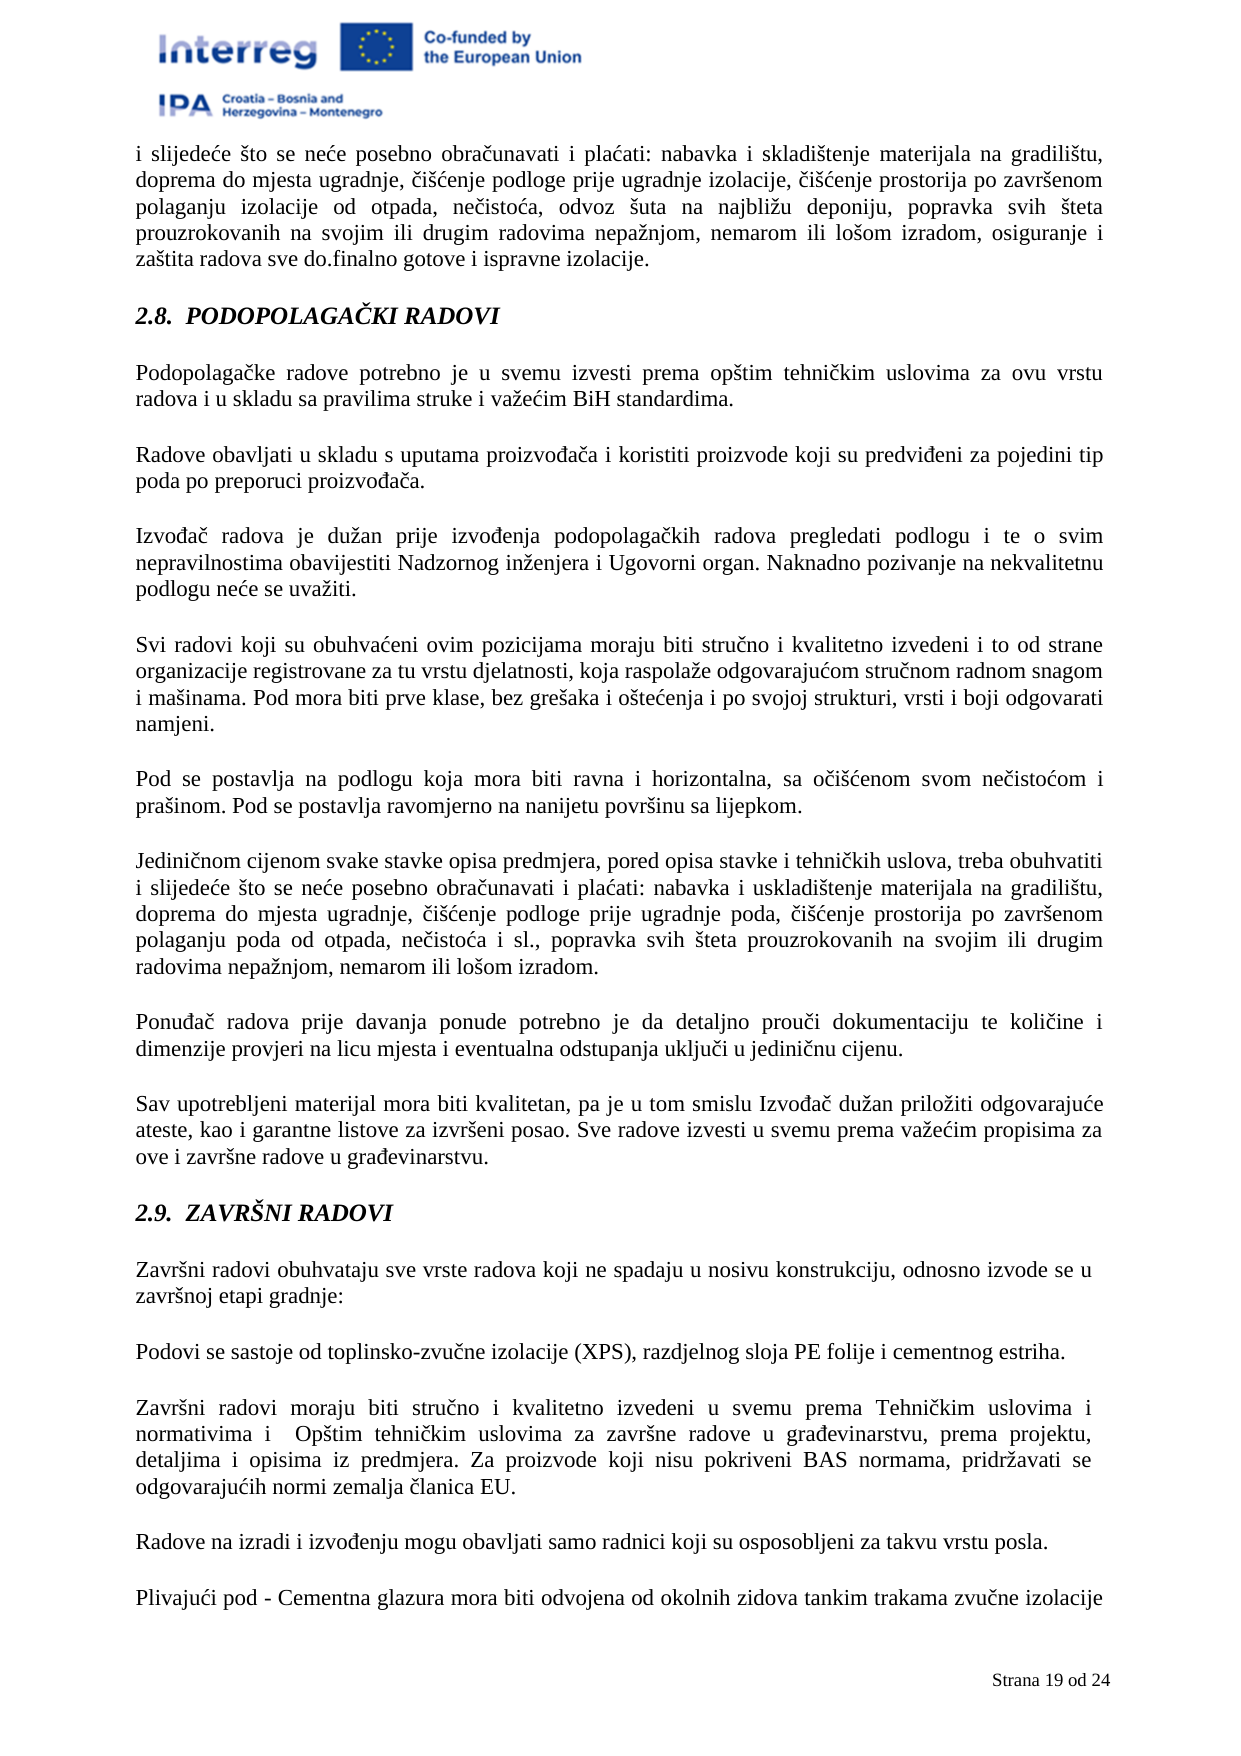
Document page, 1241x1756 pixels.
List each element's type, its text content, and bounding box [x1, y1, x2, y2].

text Svi radovi koji su obuhvaćeni ovim pozicijama moraju biti stručno i kvalitetno izvedeni i to od strane organizacije registrovane za tu vrstu djelatnosti, koja raspolaže odgovarajućom stručnom radnom snagom i mašinama. Pod mora biti prve klase, bez grešaka i oštećenja i po svojoj strukturi, vrsti i boji odgovarati namjeni. [135, 631, 1105, 736]
text Pod se postavlja na podlogu koja mora biti ravna i horizontalna, sa očišćenom svom nečistoćom i prašinom. Pod se postavlja ravomjerno na nanijetu površinu sa lijepkom. [135, 765, 1105, 818]
text Završni radovi obuhvataju sve vrste radova koji ne spadaju u nosivu konstrukciju, odnosno izvode se u završnoj etapi gradnje: [135, 1256, 1093, 1309]
text Podovi se sastoje od toplinsko-zvučne izolacije (XPS), razdjelnog sloja PE folije i cementnog estriha. [135, 1338, 1093, 1364]
subtitle PODOPOLAGAČKI RADOVI [135, 301, 1105, 330]
text Jediničnom cijenom svake stavke opisa predmjera, pored opisa stavke i tehničkih uslova, treba obuhvatiti i slijedeće što se neće posebno obračunavati i plaćati: nabavka i uskladištenje materijala na gradilištu, doprema do mjesta ugradnje, čišćenje podloge prije ugradnje poda, čišćenje prostorija po završenom polaganju poda od otpada, nečistoća i sl., popravka svih šteta prouzrokovanih na svojim ili drugim radovima nepažnjom, nemarom ili lošom izradom. [135, 847, 1105, 979]
text Sav upotrebljeni materijal mora biti kvalitetan, pa je u tom smislu Izvođač dužan priložiti odgovarajuće ateste, kao i garantne listove za izvršeni posao. Sve radove izvesti u svemu prema važećim propisima za ove i završne radove u građevinarstvu. [135, 1090, 1105, 1169]
text Izvođač radova je dužan prije izvođenja podopolagačkih radova pregledati podlogu i te o svim nepravilnostima obavijestiti Nadzornog inženjera i Ugovorni organ. Naknadno pozivanje na nekvalitetnu podlogu neće se uvažiti. [135, 523, 1105, 602]
text Radove obavljati u skladu s uputama proizvođača i koristiti proizvode koji su predviđeni za pojedini tip poda po preporuci proizvođača. [135, 441, 1105, 493]
text Radove na izradi i izvođenju mogu obavljati samo radnici koji su osposobljeni za takvu vrstu posla. [135, 1528, 1093, 1554]
text Završni radovi moraju biti stručno i kvalitetno izvedeni u svemu prema Tehničkim uslovima i normativima i Opštim tehničkim uslovima za završne radove u građevinarstvu, prema projektu, detaljima i opisima iz predmjera. Za proizvode koji nisu pokriveni BAS normama, pridržavati se odgovarajućih normi zemalja članica EU. [135, 1394, 1093, 1499]
text Podopolagačke radove potrebno je u svemu izvesti prema opštim tehničkim uslovima za ovu vrstu radova i u skladu sa pravilima struke i važećim BiH standardima. [135, 359, 1105, 412]
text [135, 1584, 1105, 1610]
subtitle ZAVRŠNI RADOVI [135, 1198, 1105, 1227]
picture [135, 0, 606, 140]
text Ponuđač radova prije davanja ponude potrebno je da detaljno prouči dokumentaciju te količine i dimenzije provjeri na licu mjesta i eventualna odstupanja uključi u jediničnu cijenu. [135, 1008, 1105, 1061]
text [135, 140, 1105, 272]
